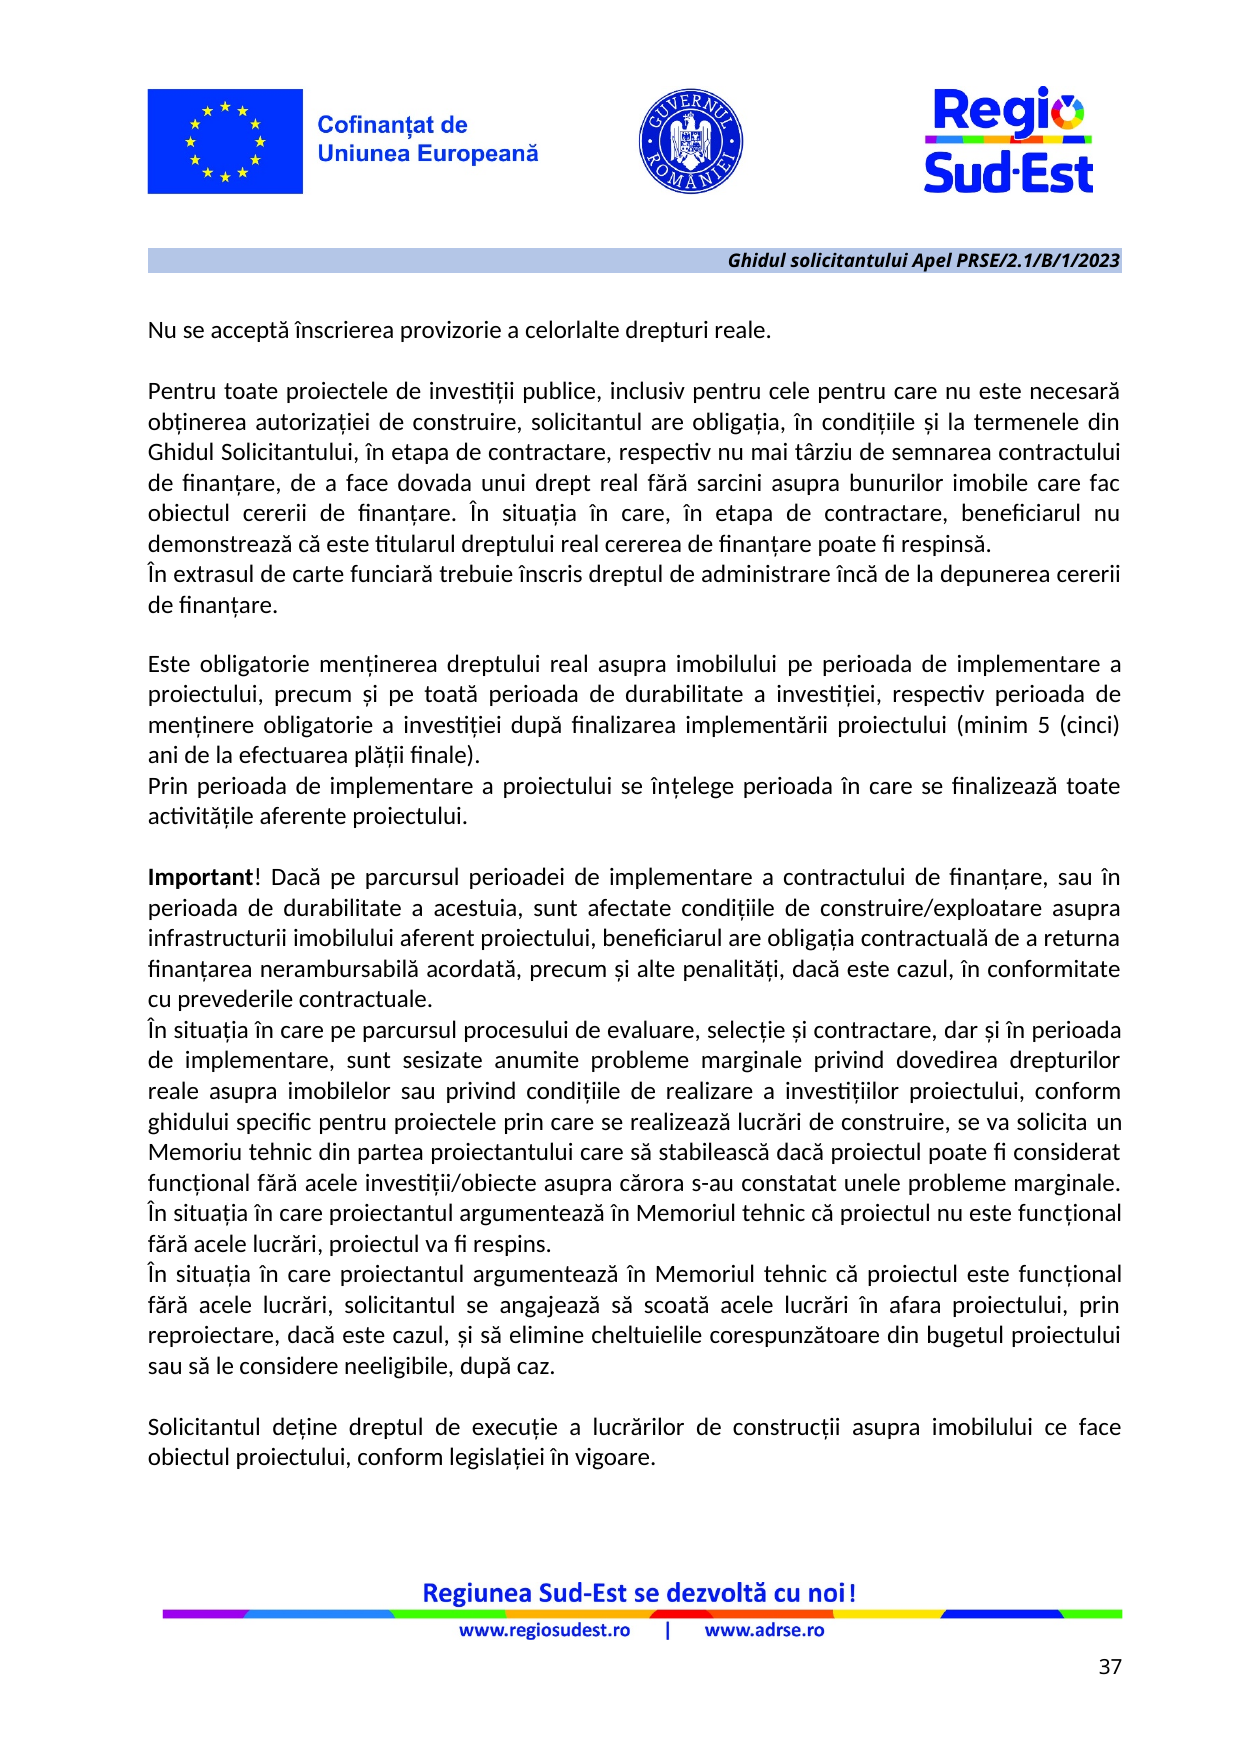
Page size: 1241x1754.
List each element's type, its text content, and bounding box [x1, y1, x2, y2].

text În situaţia în care pe parcursul procesului de evaluare, selecţie şi contractare, dar şi în perioada de implementare, sunt sesizate anumite probleme marginale privind dovedirea drepturilor reale asupra imobilelor sau privind condiţiile de realizare a investiţiilor proiectului, conform ghidului specific pentru proiectele prin care se realizează lucrări de construire, se va solicita un Memoriu tehnic din partea proiectantului care să stabilească dacă proiectul poate fi considerat funcţional fără acele investiţii/obiecte asupra cărora s-au constatat unele probleme marginale. În situaţia în care proiectantul argumentează în Memoriul tehnic că proiectul nu este funcţional fără acele lucrări, proiectul va fi respins. [148, 1014, 1122, 1258]
text Solicitantul deţine dreptul de execuţie a lucrărilor de construcţii asupra imobilului ce face obiectul proiectului, conform legislaţiei în vigoare. [148, 1411, 1122, 1472]
text Important! Dacă pe parcursul perioadei de implementare a contractului de finanțare, sau în perioada de durabilitate a acestuia, sunt afectate condițiile de construire/exploatare asupra infrastructurii imobilului aferent proiectului, beneficiarul are obligația contractuală de a returna finanțarea nerambursabilă acordată, precum și alte penalități, dacă este cazul, în conformitate cu prevederile contractuale. [148, 862, 1122, 1014]
text Este obligatorie menţinerea dreptului real asupra imobilului pe perioada de implementare a proiectului, precum și pe toată perioada de durabilitate a investiţiei, respectiv perioada de menţinere obligatorie a investiției după finalizarea implementării proiectului (minim 5 (cinci) ani de la efectuarea plății finale). [148, 648, 1122, 770]
text Pentru toate proiectele de investiții publice, inclusiv pentru cele pentru care nu este necesară obținerea autorizației de construire, solicitantul are obligația, în condițiile și la termenele din Ghidul Solicitantului, în etapa de contractare, respectiv nu mai târziu de semnarea contractului de finanțare, de a face dovada unui drept real fără sarcini asupra bunurilor imobile care fac obiectul cererii de finanțare. În situația în care, în etapa de contractare, beneficiarul nu demonstrează că este titularul dreptului real cererea de finanțare poate fi respinsă. [148, 375, 1122, 558]
text În situaţia în care proiectantul argumentează în Memoriul tehnic că proiectul este funcţional fără acele lucrări, solicitantul se angajează să scoată acele lucrări în afara proiectului, prin reproiectare, dacă este cazul, şi să elimine cheltuielile corespunzătoare din bugetul proiectului sau să le considere neeligibile, după caz. [148, 1258, 1122, 1380]
text Prin perioada de implementare a proiectului se înţelege perioada în care se finalizează toate activităţile aferente proiectului. [148, 770, 1122, 831]
picture [162, 1582, 1123, 1640]
text Nu se acceptă înscrierea provizorie a celorlalte drepturi reale. [148, 314, 1122, 345]
text În extrasul de carte funciară trebuie înscris dreptul de administrare încă de la depunerea cererii de finanţare. [148, 558, 1122, 619]
picture [147, 86, 1093, 195]
